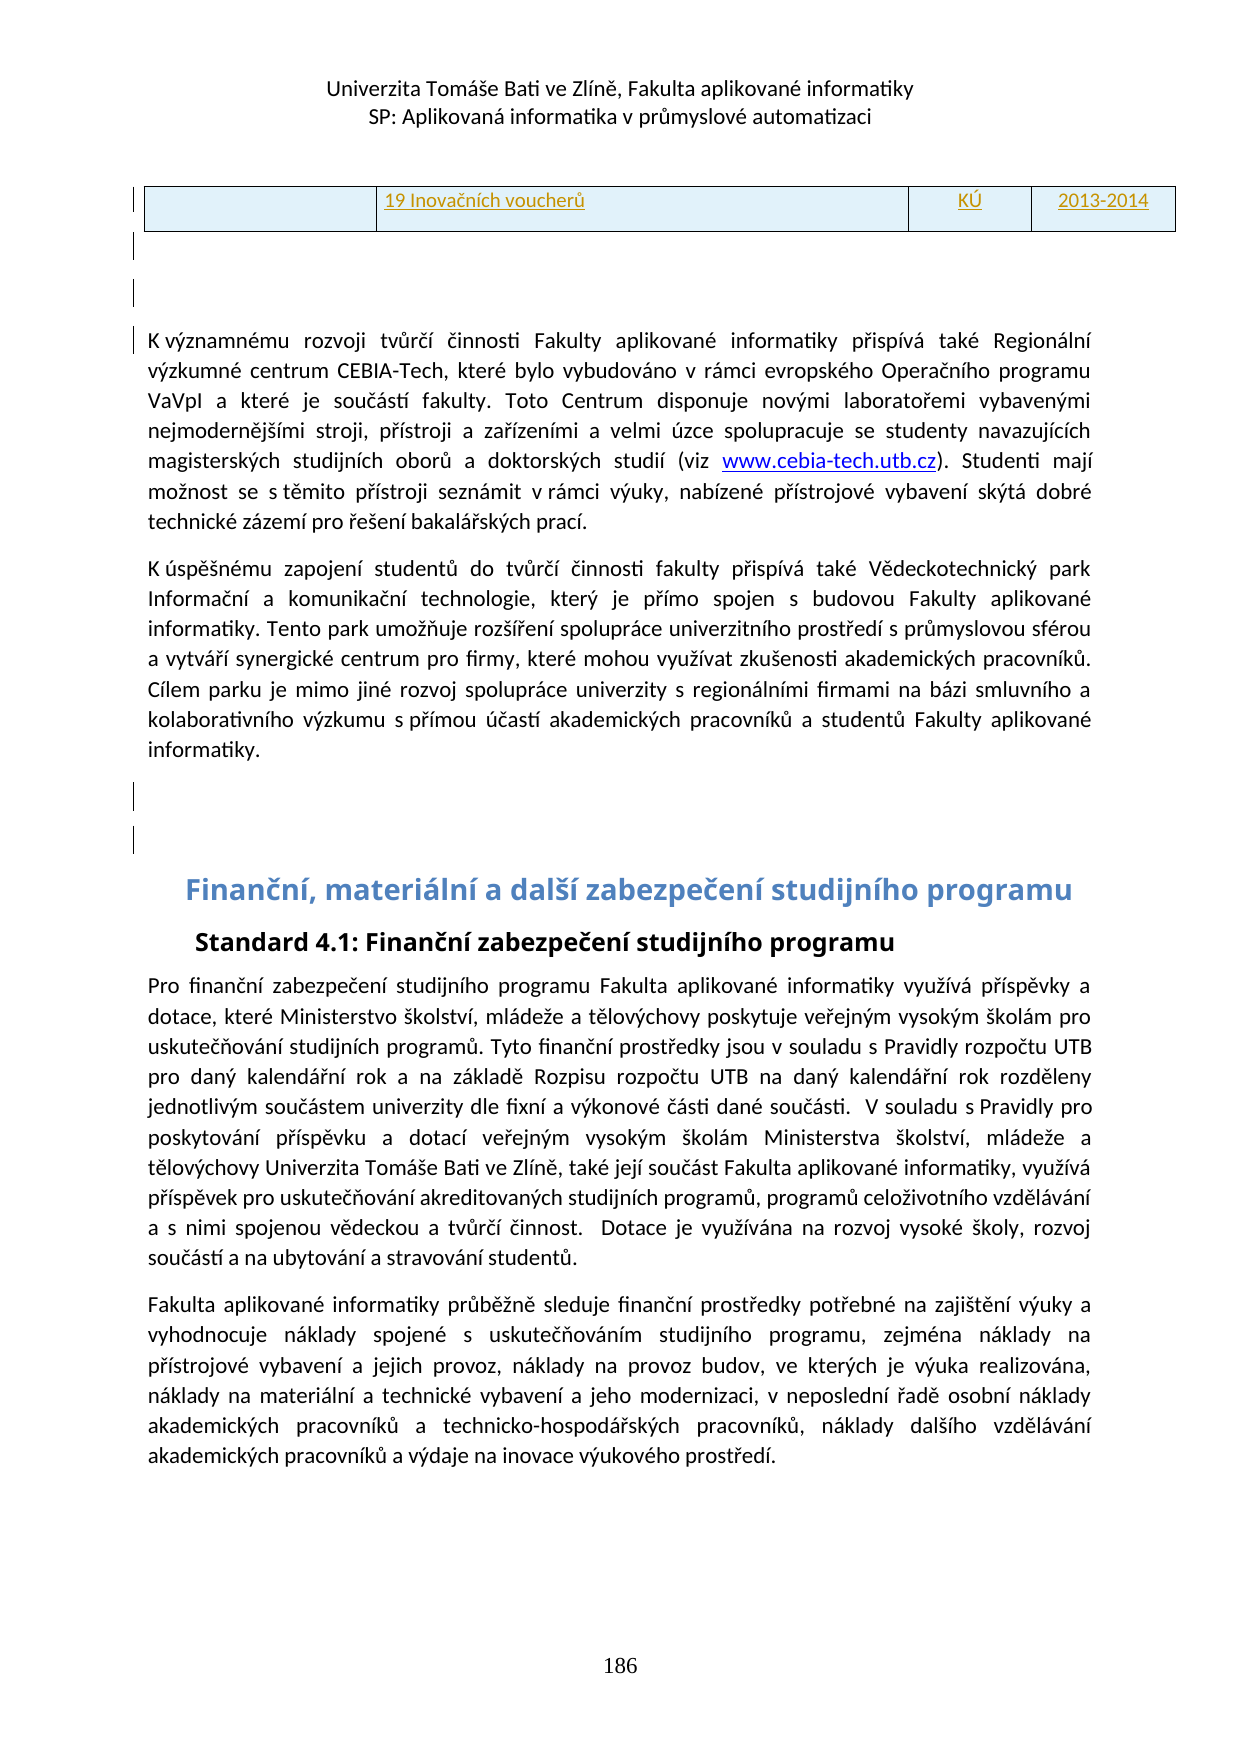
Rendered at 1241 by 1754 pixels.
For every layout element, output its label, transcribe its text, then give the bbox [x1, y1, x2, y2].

subtitle Standard 4.1: Finanční zabezpečení studijního programu [195, 924, 1093, 958]
subtitle Finanční, materiální a další zabezpečení studijního programu [185, 869, 1093, 909]
text Fakulta aplikované informatiky průběžně sleduje finanční prostředky potřebné na zajištění výuky a vyhodnocuje náklady spojené s uskutečňováním studijního programu, zejména náklady na přístrojové vybavení a jejich provoz, náklady na provoz budov, ve kterých je výuka realizována, náklady na materiální a technické vybavení a jeho modernizaci, v neposlední řadě osobní náklady akademických pracovníků a technicko-hospodářských pracovníků, náklady dalšího vzdělávání akademických pracovníků a výdaje na inovace výukového prostředí. [148, 1290, 1093, 1469]
text K úspěšnému zapojení studentů do tvůrčí činnosti fakulty přispívá také Vědeckotechnický park Informační a komunikační technologie, který je přímo spojen s budovou Fakulty aplikované informatiky. Tento park umožňuje rozšíření spolupráce univerzitního prostředí s průmyslovou sférou a vytváří synergické centrum pro firmy, které mohou využívat zkušenosti akademických pracovníků. Cílem parku je mimo jiné rozvoj spolupráce univerzity s regionálními firmami na bázi smluvního a kolaborativního výzkumu s přímou účastí akademických pracovníků a studentů Fakulty aplikované informatiky. [148, 554, 1093, 763]
text K významnému rozvoji tvůrčí činnosti Fakulty aplikované informatiky přispívá také Regionální výzkumné centrum CEBIA-Tech, které bylo vybudováno v rámci evropského Operačního programu VaVpI a které je součástí fakulty. Toto Centrum disponuje novými laboratořemi vybavenými nejmodernějšími stroji, přístroji a zařízeními a velmi úzce spolupracuje se studenty navazujících magisterských studijních oborů a doktorských studií (viz www.cebia-tech.utb.cz). Studenti mají možnost se s těmito přístroji seznámit v rámci výuky, nabízené přístrojové vybavení skýtá dobré technické zázemí pro řešení bakalářských prací. [148, 326, 1093, 535]
text Pro finanční zabezpečení studijního programu Fakulta aplikované informatiky využívá příspěvky a dotace, které Ministerstvo školství, mládeže a tělovýchovy poskytuje veřejným vysokým školám pro uskutečňování studijních programů. Tyto finanční prostředky jsou v souladu s Pravidly rozpočtu UTB pro daný kalendářní rok a na základě Rozpisu rozpočtu UTB na daný kalendářní rok rozděleny jednotlivým součástem univerzity dle fixní a výkonové části dané součásti. V souladu s Pravidly pro poskytování příspěvku a dotací veřejným vysokým školám Ministerstva školství, mládeže a tělovýchovy Univerzita Tomáše Bati ve Zlíně, také její součást Fakulta aplikované informatiky, využívá příspěvek pro uskutečňování akreditovaných studijních programů, programů celoživotního vzdělávání a s nimi spojenou vědeckou a tvůrčí činnost. Dotace je využívána na rozvoj vysoké školy, rozvoj součástí a na ubytování a stravování studentů. [148, 972, 1093, 1272]
